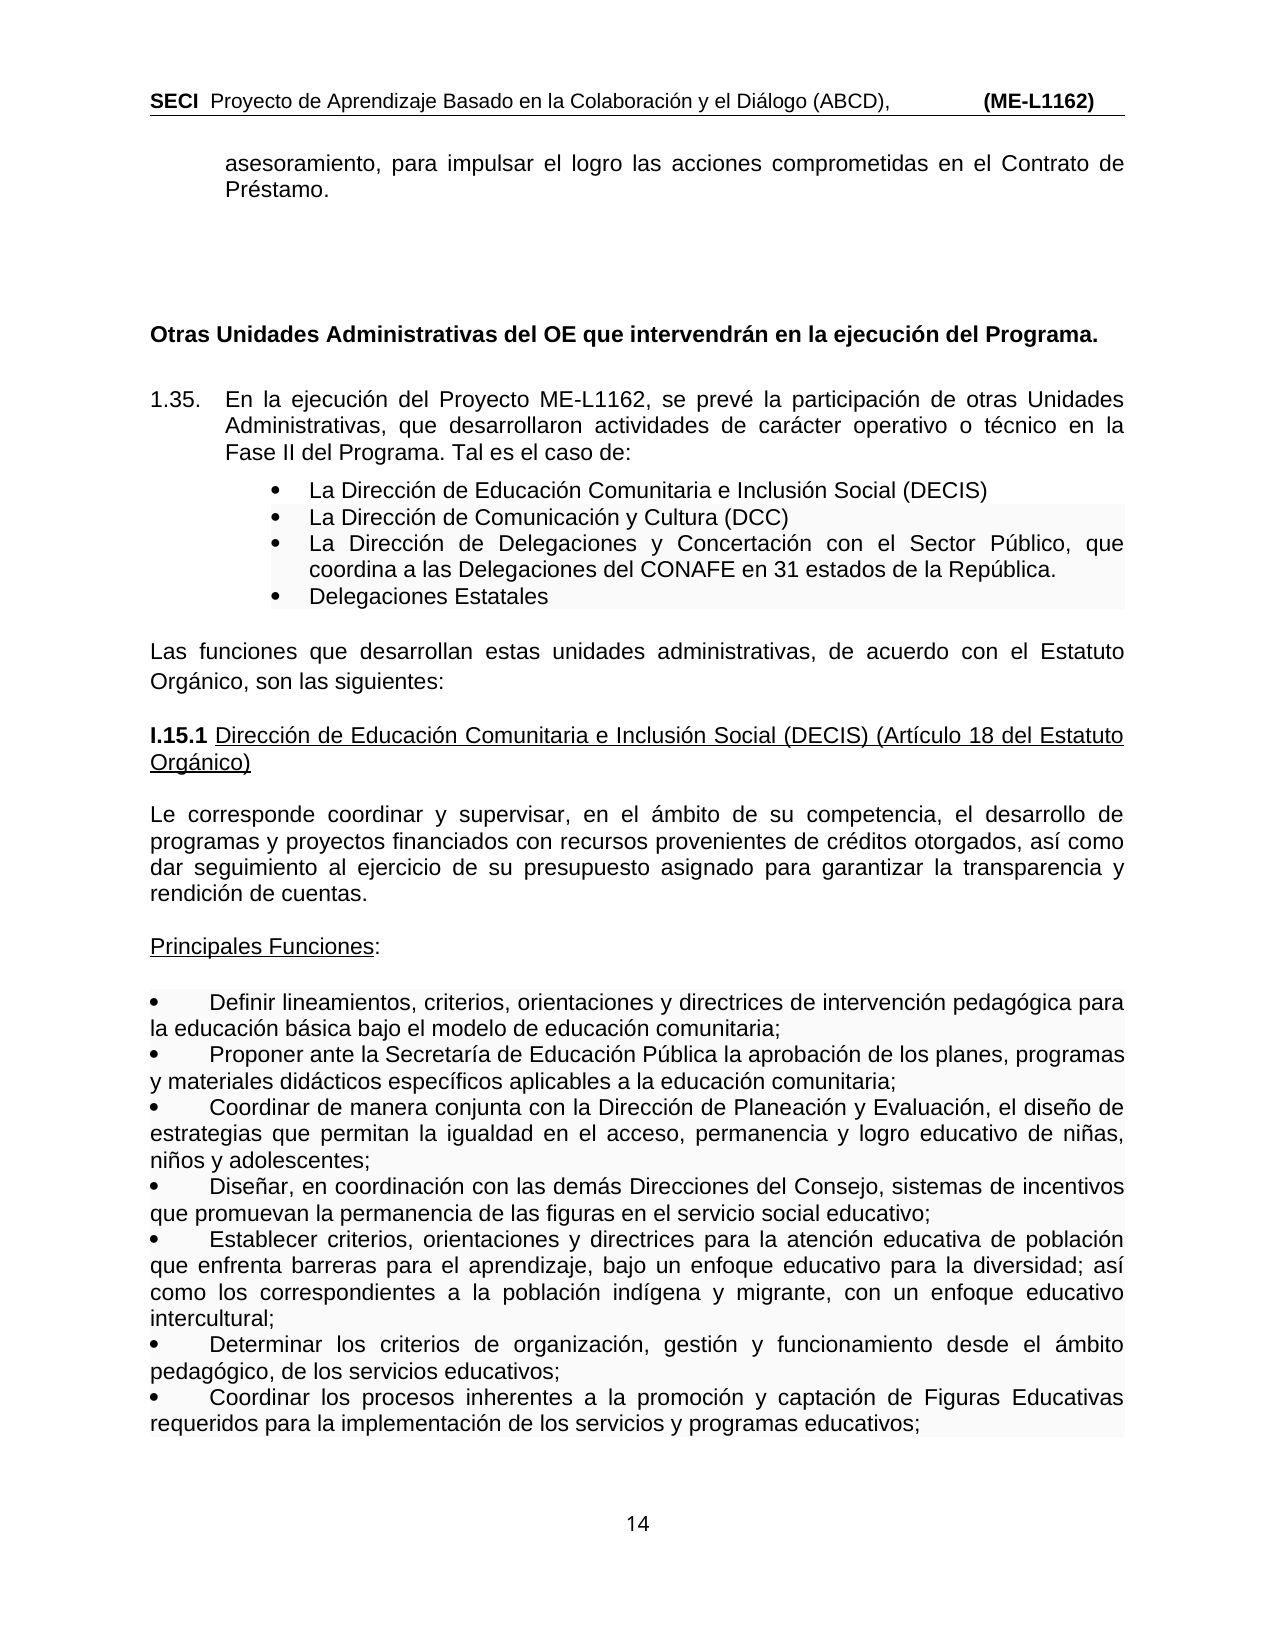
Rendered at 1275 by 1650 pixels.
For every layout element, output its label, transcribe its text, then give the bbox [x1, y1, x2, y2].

text Le corresponde coordinar y supervisar, en el ámbito de su competencia, el desarrollo de programas y proyectos financiados con recursos provenientes de créditos otorgados, así como dar seguimiento al ejercicio de su presupuesto asignado para garantizar la transparencia y rendición de cuentas. [150, 801, 1125, 907]
list Coordinar los procesos inherentes a la promoción y captación de Figuras Educativas requeridos para la implementación de los servicios y programas educativos; [150, 1384, 1125, 1437]
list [150, 150, 1125, 203]
list La Dirección de Delegaciones y Concertación con el Sector Público, que coordina a las Delegaciones del CONAFE en 31 estados de la República. [271, 530, 1125, 583]
list Proponer ante la Secretaría de Educación Pública la aprobación de los planes, programas y materiales didácticos específicos aplicables a la educación comunitaria; [150, 1041, 1125, 1094]
list En la ejecución del Proyecto ME-L1162, se prevé la participación de otras Unidades Administrativas, que desarrollaron actividades de carácter operativo o técnico en la Fase II del Programa. Tal es el caso de: [150, 386, 1125, 465]
list Determinar los criterios de organización, gestión y funcionamiento desde el ámbito pedagógico, de los servicios educativos; [150, 1331, 1125, 1384]
list La Dirección de Educación Comunitaria e Inclusión Social (DECIS) [271, 477, 1125, 504]
list Definir lineamientos, criterios, orientaciones y directrices de intervención pedagógica para la educación básica bajo el modelo de educación comunitaria; [150, 989, 1125, 1041]
list Establecer criterios, orientaciones y directrices para la atención educativa de población que enfrenta barreras para el aprendizaje, bajo un enfoque educativo para la diversidad; así como los correspondientes a la población indígena y migrante, con un enfoque educativo intercultural; [150, 1226, 1125, 1331]
text I.15.1 Dirección de Educación Comunitaria e Inclusión Social (DECIS) (Artículo 18 del Estatuto Orgánico) [150, 722, 1125, 775]
list Delegaciones Estatales [271, 583, 1125, 609]
list La Dirección de Comunicación y Cultura (DCC) [271, 504, 1125, 530]
list Coordinar de manera conjunta con la Dirección de Planeación y Evaluación, el diseño de estrategias que permitan la igualdad en el acceso, permanencia y logro educativo de niñas, niños y adolescentes; [150, 1094, 1125, 1173]
text Las funciones que desarrollan estas unidades administrativas, de acuerdo con el Estatuto Orgánico, son las siguientes: [150, 638, 1125, 696]
text Otras Unidades Administrativas del OE que intervendrán en la ejecución del Programa. [150, 321, 1125, 347]
text Principales Funciones: [150, 933, 1125, 959]
list Diseñar, en coordinación con las demás Direcciones del Consejo, sistemas de incentivos que promuevan la permanencia de las figuras en el servicio social educativo; [150, 1173, 1125, 1226]
